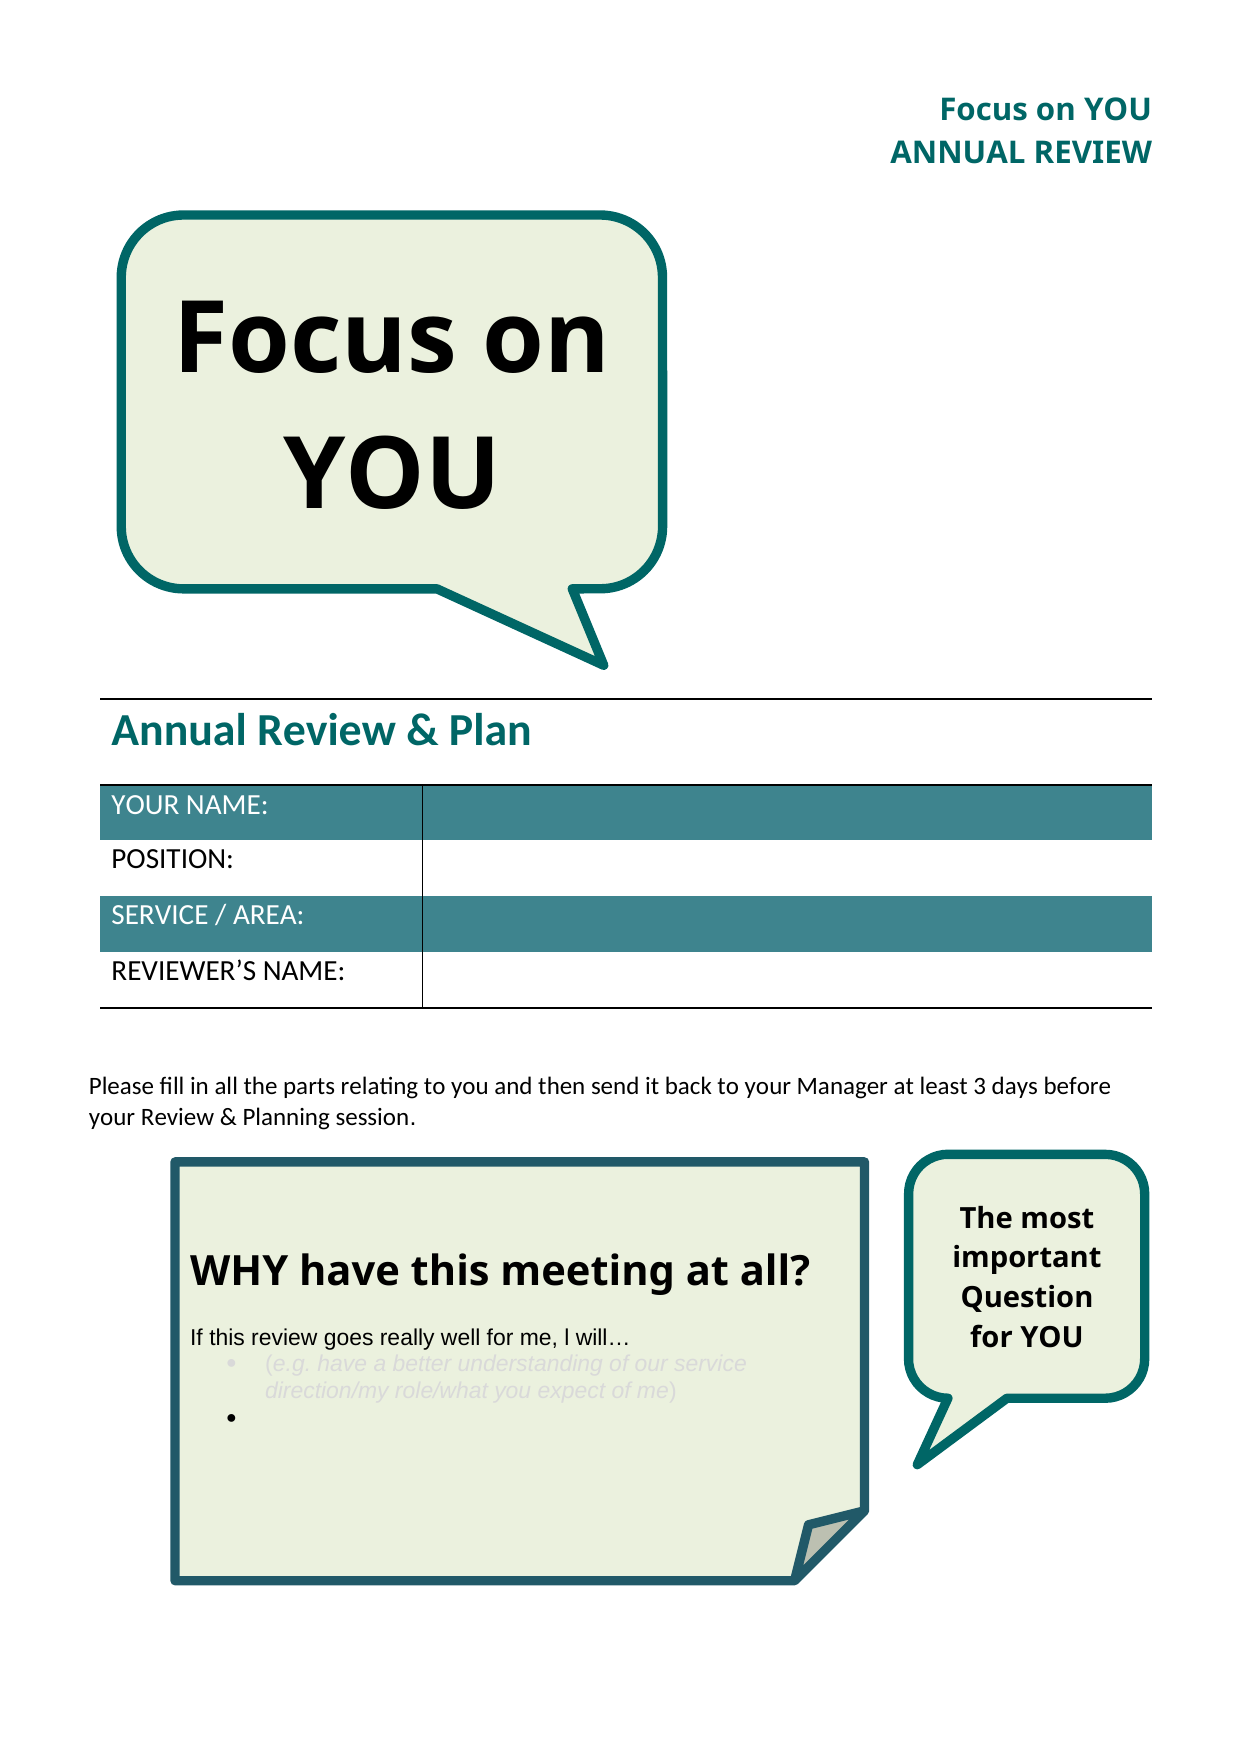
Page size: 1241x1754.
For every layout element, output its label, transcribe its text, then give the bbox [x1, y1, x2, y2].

table_header Annual Review & Plan [100, 700, 1152, 784]
table_cell [423, 840, 1152, 896]
table_cell [423, 896, 1152, 952]
table_cell REVIEWER’S NAME: [100, 952, 422, 1007]
table_cell [423, 952, 1152, 1007]
table_cell POSITION: [100, 840, 422, 896]
table_cell [423, 786, 1152, 840]
text Please fill in all the parts relating to you and then send it back to your Manager at least 3 days before your Review & Planning session. [89, 1070, 1152, 1131]
table_cell YOUR NAME: [100, 786, 422, 840]
table_cell SERVICE / AREA: [100, 896, 422, 952]
